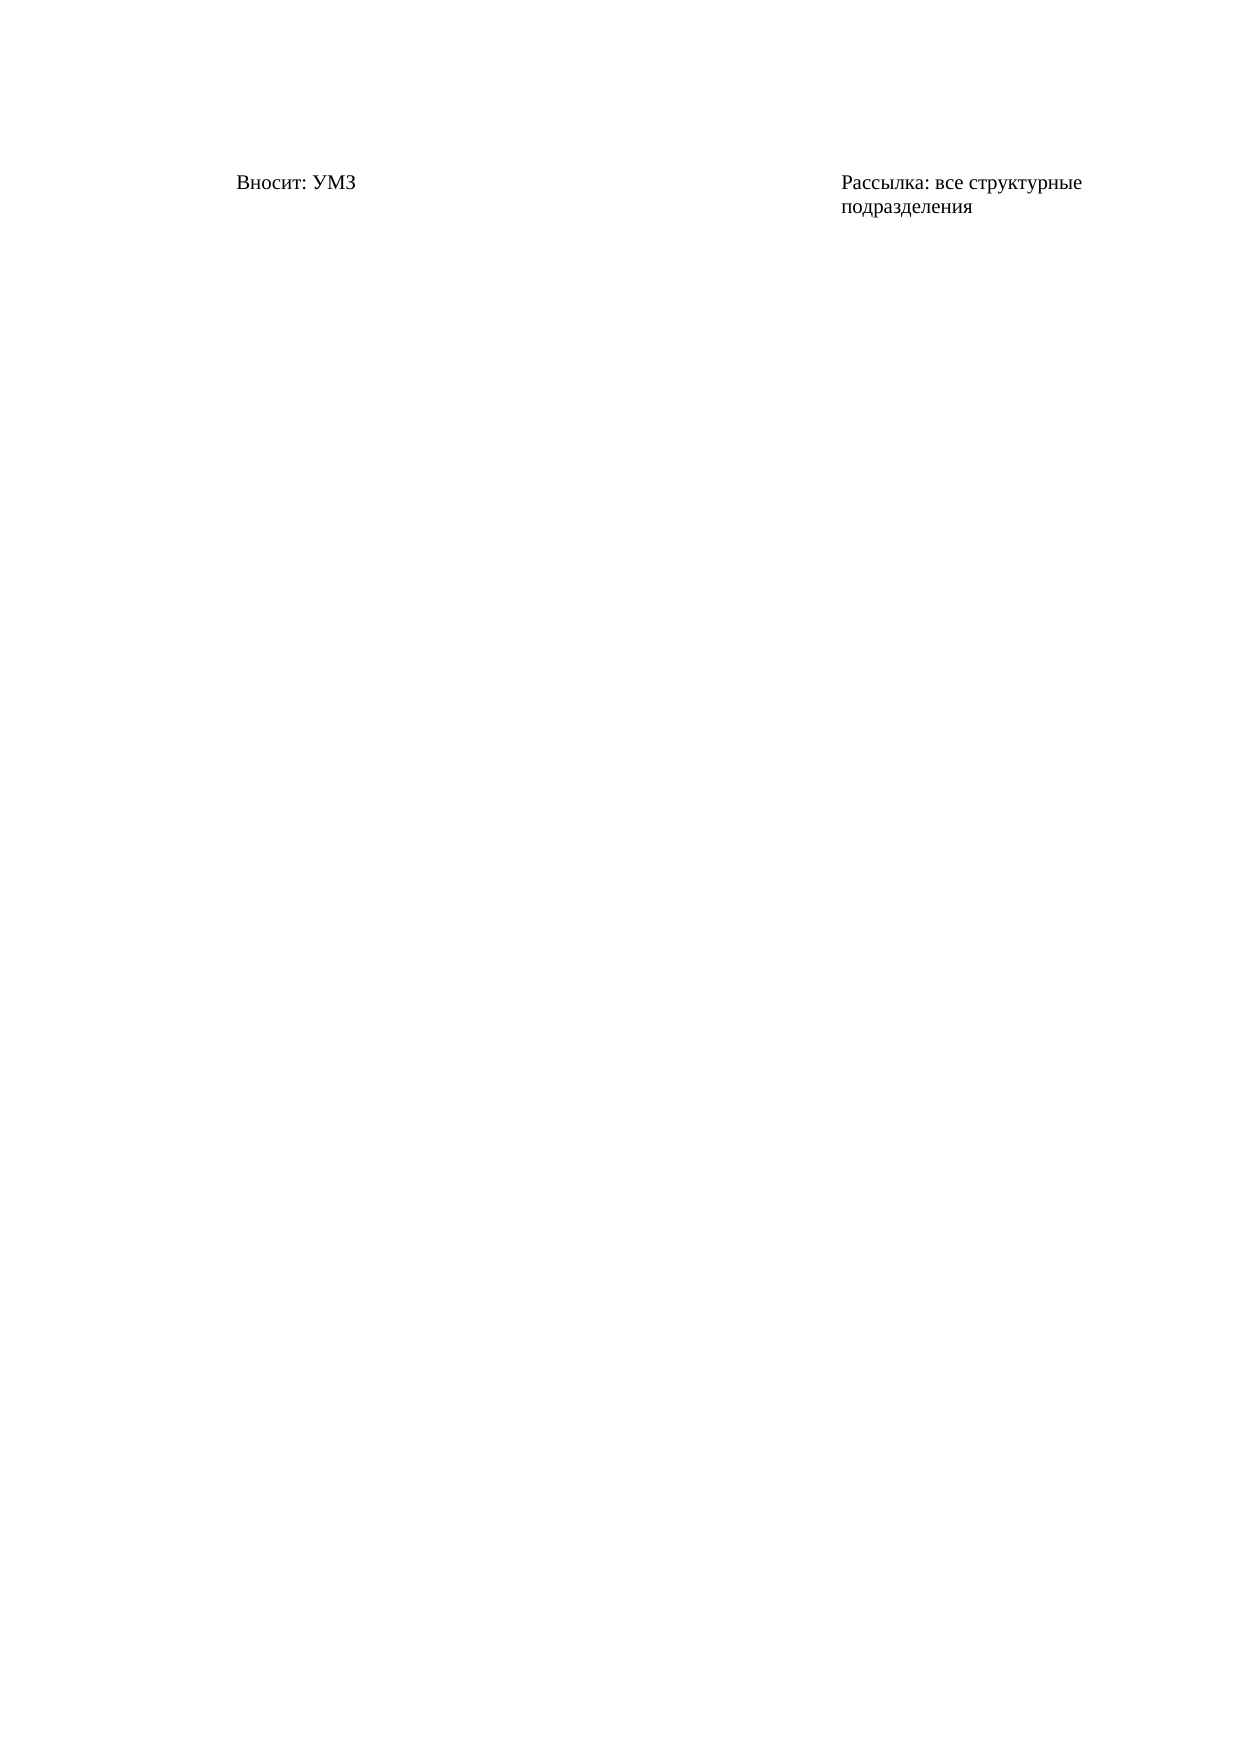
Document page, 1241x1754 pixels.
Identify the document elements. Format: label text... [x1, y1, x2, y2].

text Вносит: УМЗ Рассылка: все структурные [236, 170, 1152, 194]
text подразделения [177, 194, 1152, 218]
